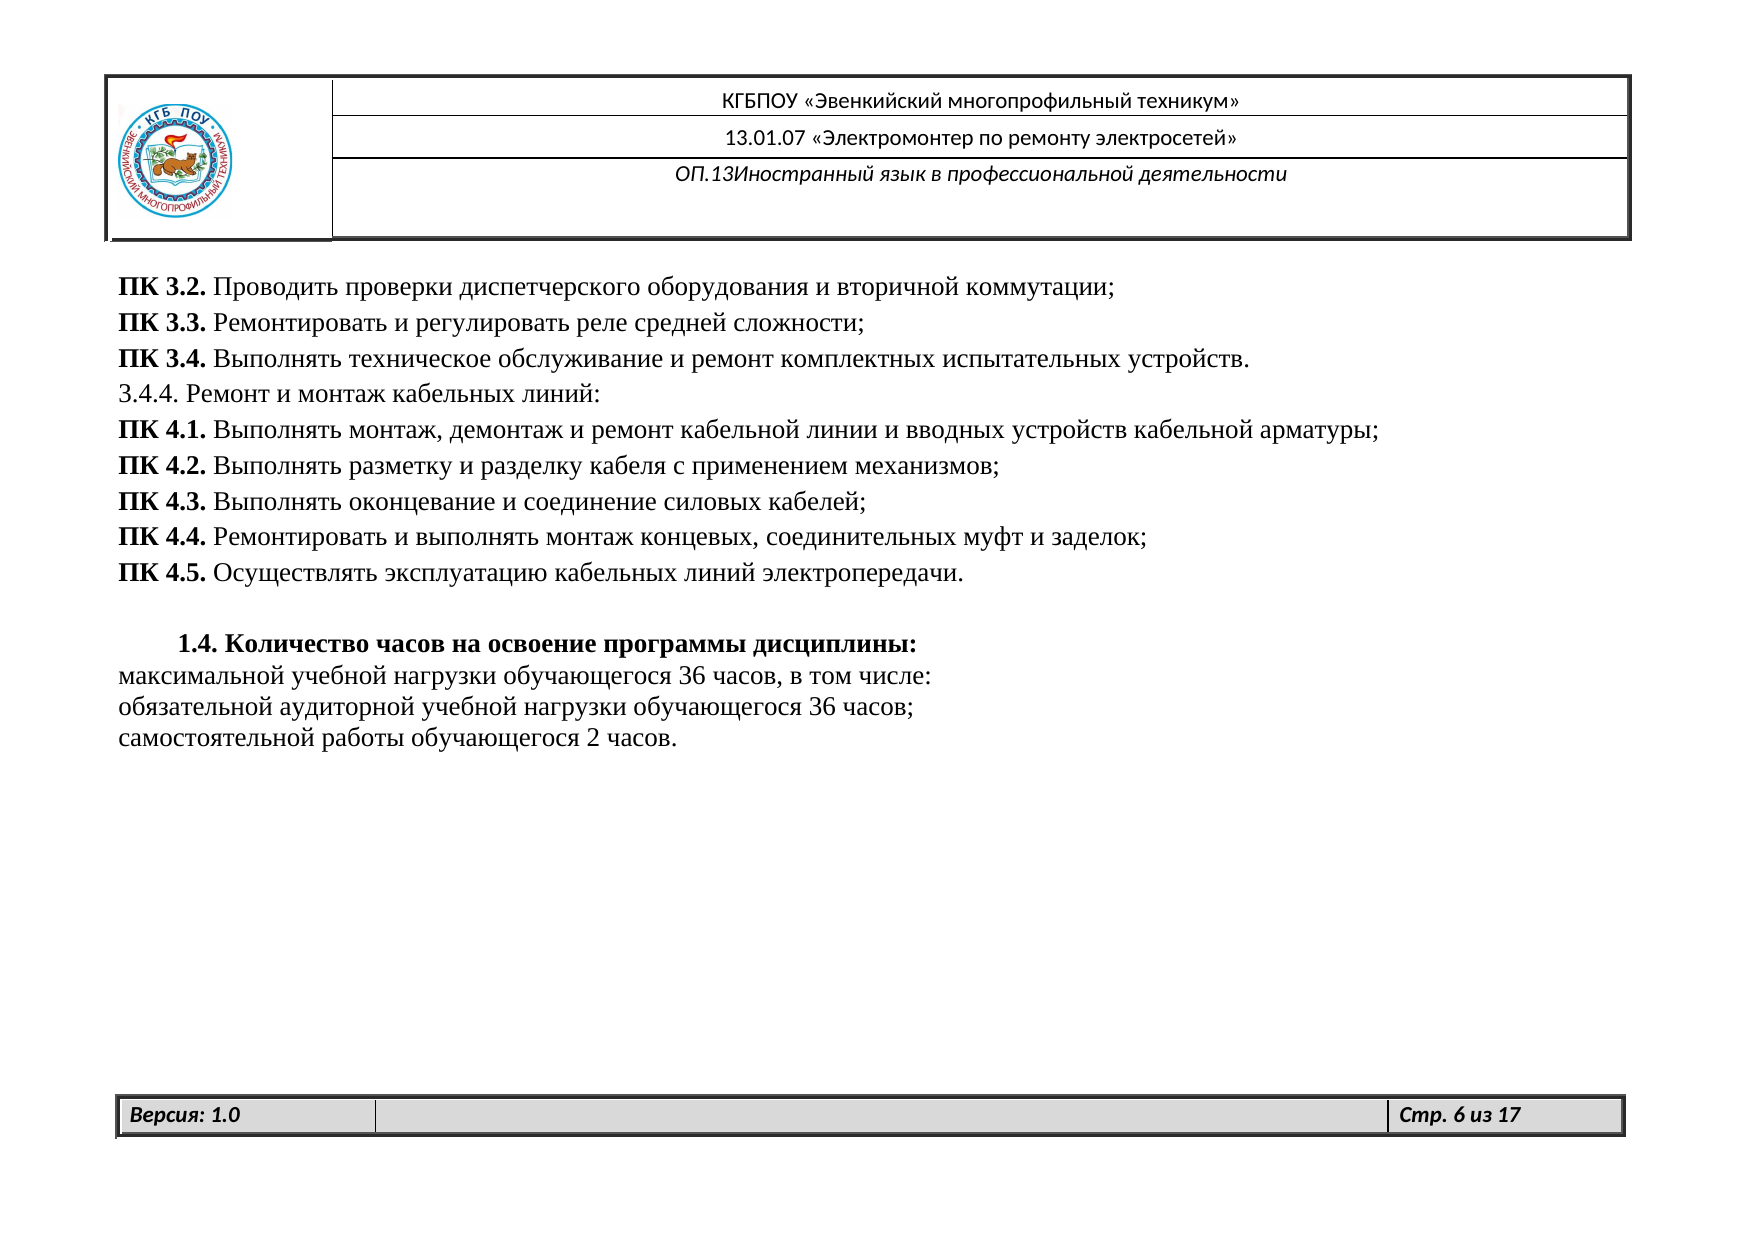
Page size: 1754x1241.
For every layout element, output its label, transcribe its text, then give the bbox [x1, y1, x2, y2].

text ПК 4.2. Выполнять разметку и разделку кабеля с применением механизмов; [118, 449, 1636, 480]
picture [118, 104, 161, 152]
text самостоятельной работы обучающегося 2 часов. [118, 721, 1624, 752]
text ПК 3.2. Проводить проверки диспетчерского оборудования и вторичной коммутации; [118, 270, 1636, 301]
text ПК 4.3. Выполнять оконцевание и соединение силовых кабелей; [118, 485, 1636, 516]
text максимальной учебной нагрузки обучающегося 36 часов, в том числе: [118, 659, 1624, 690]
text ПК 4.4. Ремонтировать и выполнять монтаж концевых, соединительных муфт и заделок; [118, 520, 1636, 552]
text обязательной аудиторной учебной нагрузки обучающегося 36 часов; [118, 690, 1624, 721]
text ПК 4.5. Осуществлять эксплуатацию кабельных линий электропередачи. [118, 556, 1636, 587]
text ПК 3.4. Выполнять техническое обслуживание и ремонт комплектных испытательных устройств. [118, 342, 1636, 373]
text 1.4. Количество часов на освоение программы дисциплины: [118, 628, 1624, 659]
picture [118, 104, 233, 219]
text ПК 4.1. Выполнять монтаж, демонтаж и ремонт кабельной линии и вводных устройств кабельной арматуры; [118, 413, 1636, 444]
text 3.4.4. Ремонт и монтаж кабельных линий: [118, 377, 1636, 409]
text ПК 3.3. Ремонтировать и регулировать реле средней сложности; [118, 306, 1636, 337]
